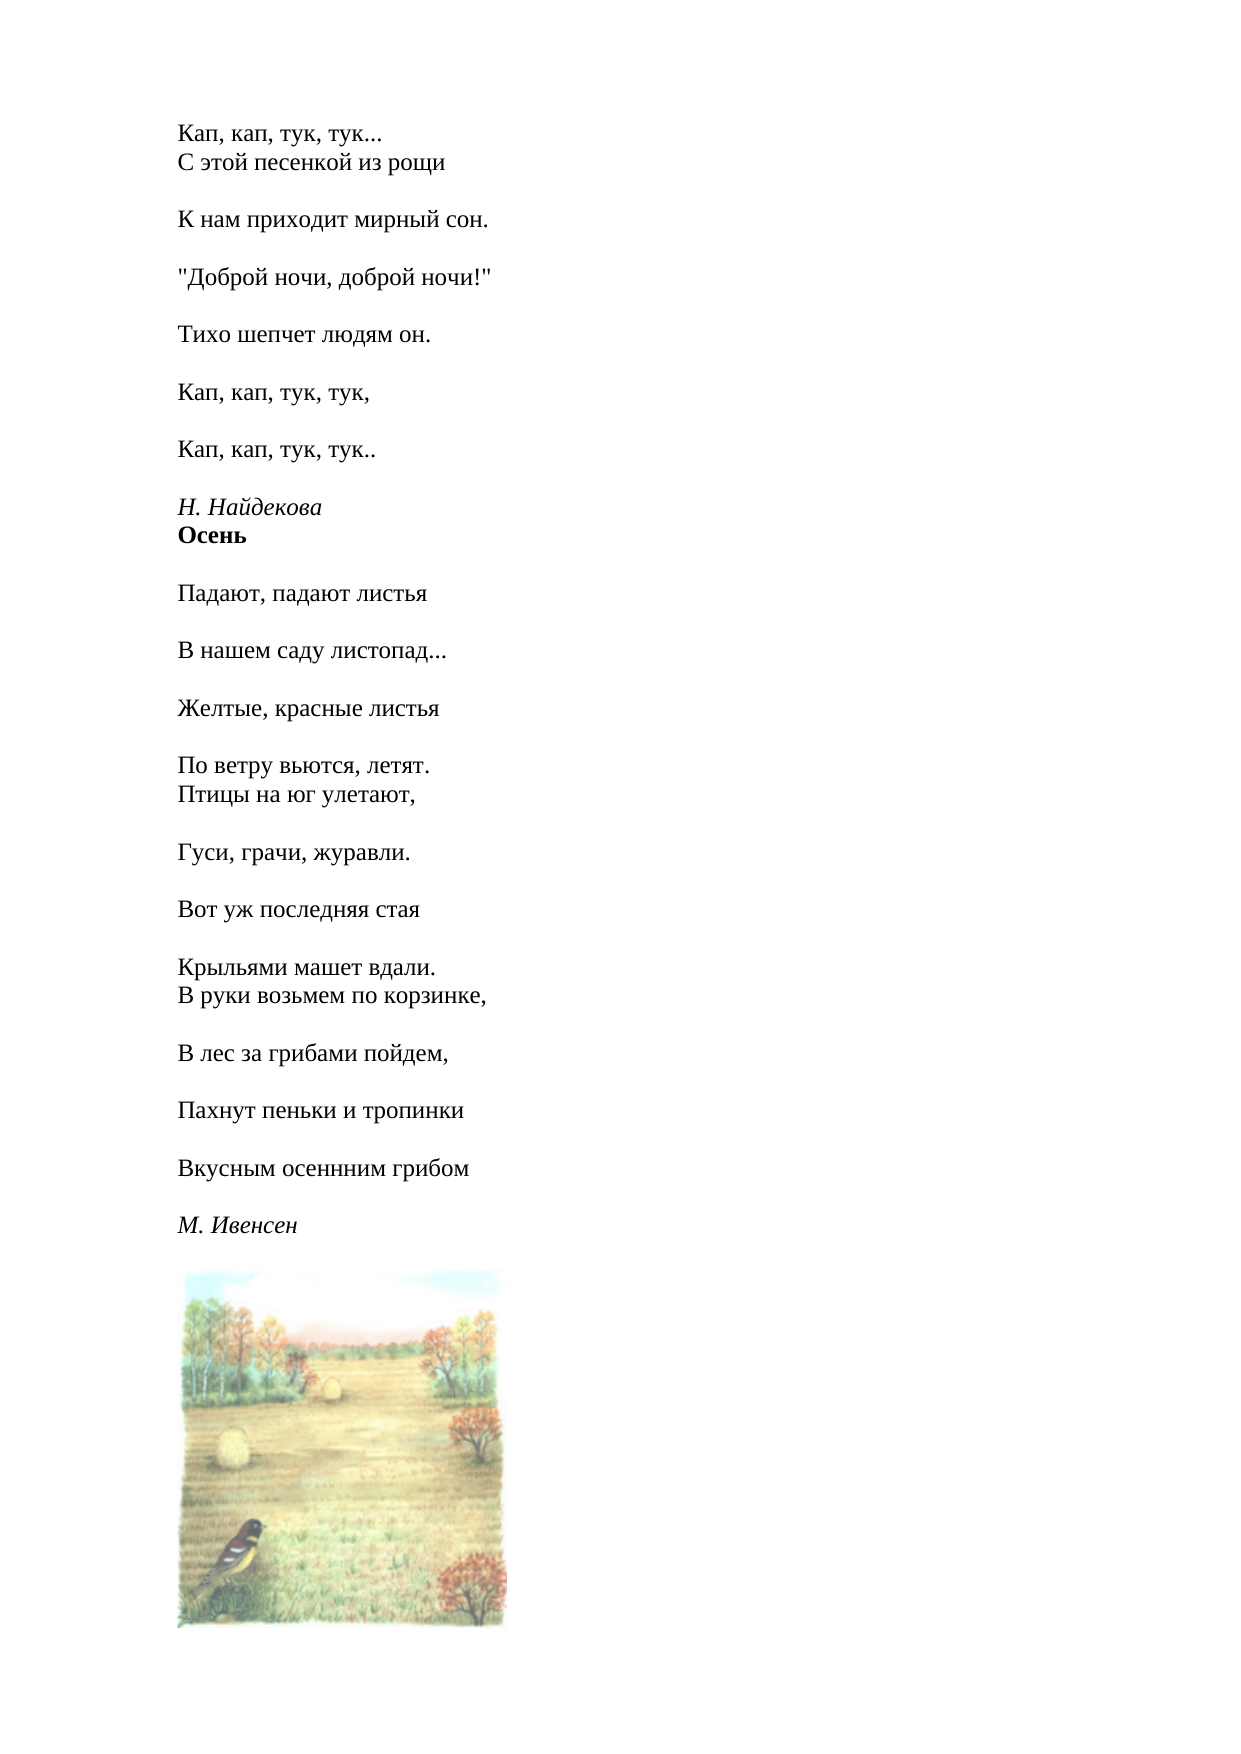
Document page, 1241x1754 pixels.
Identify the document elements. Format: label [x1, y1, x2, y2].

text [177, 118, 1152, 1627]
picture [177, 1268, 507, 1628]
